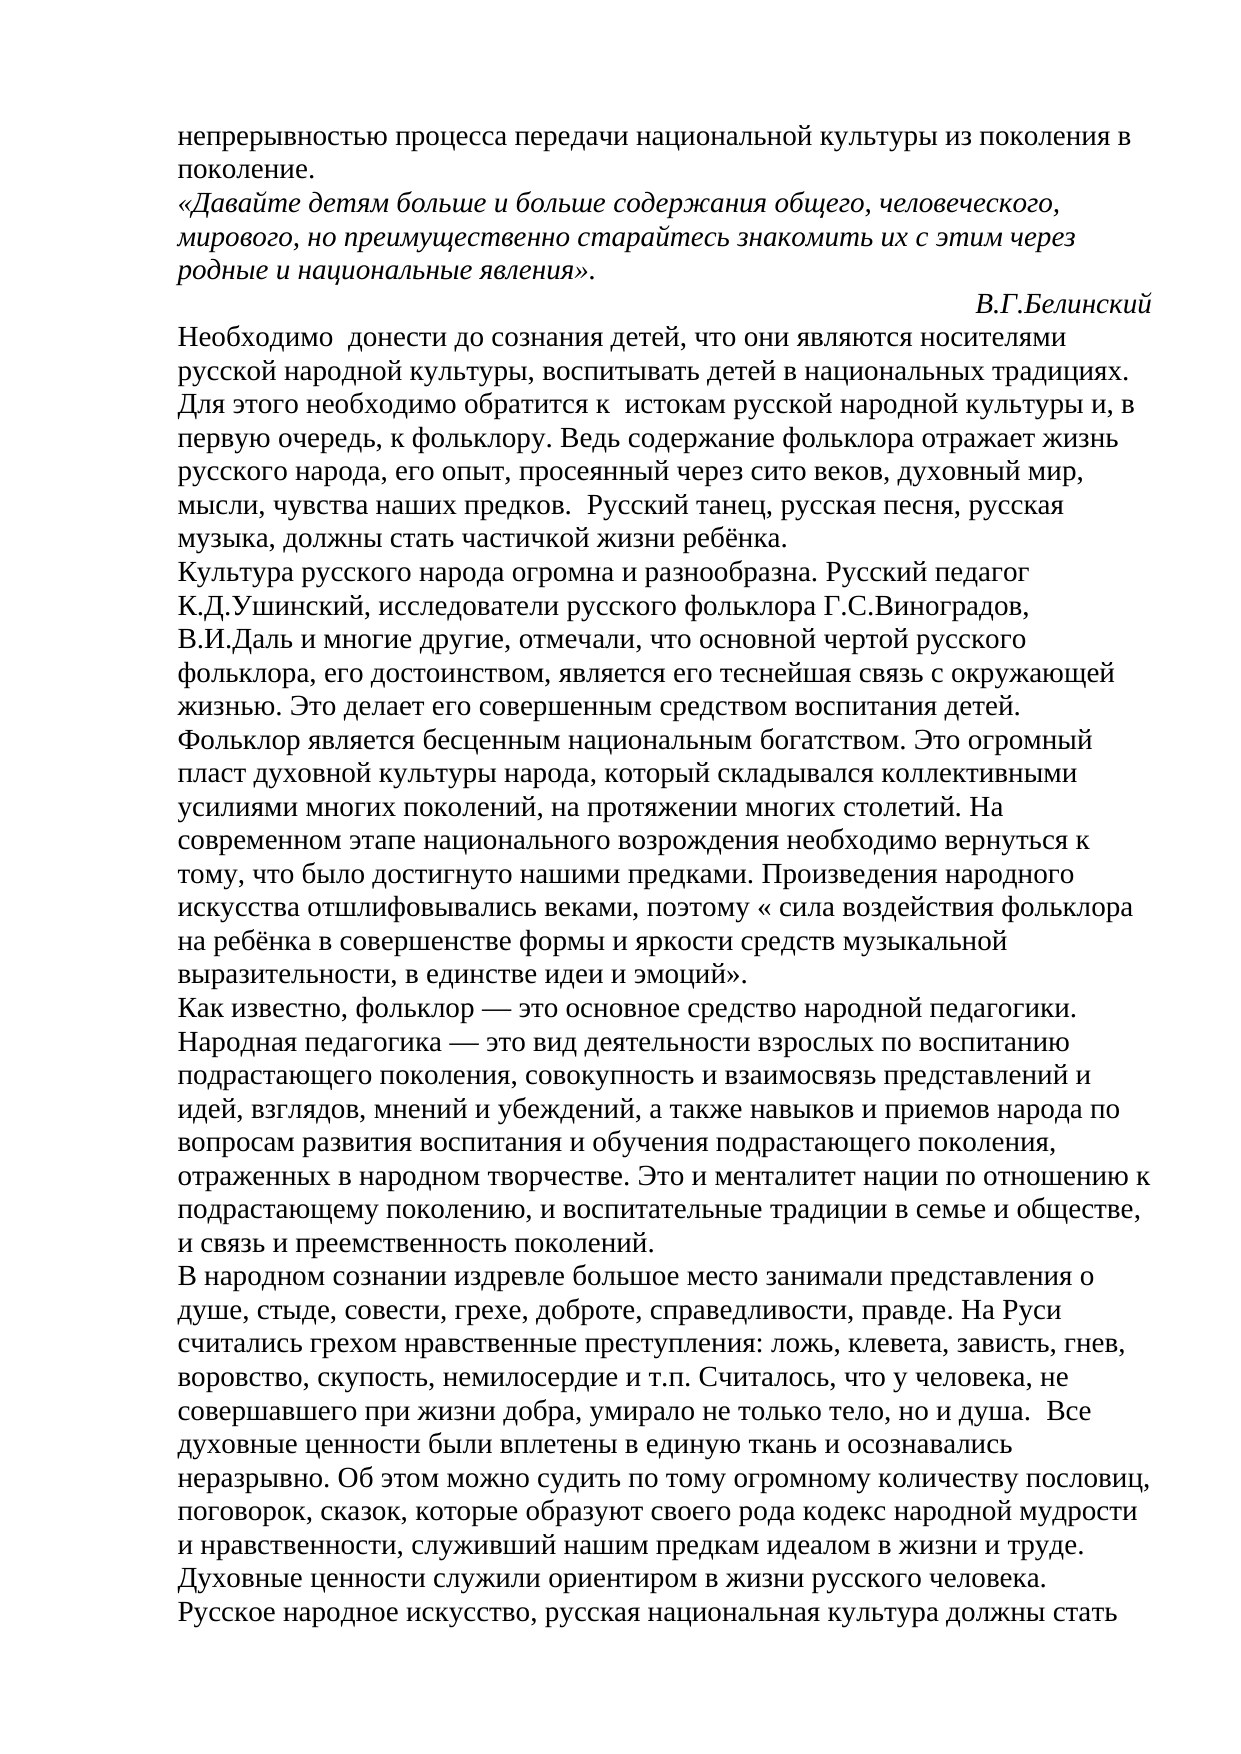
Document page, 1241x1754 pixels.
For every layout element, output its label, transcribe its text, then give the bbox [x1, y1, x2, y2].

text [177, 118, 1152, 185]
text «Давайте детям больше и больше содержания общего, человеческого, мирового, но преимущественно старайтесь знакомить их с этим через родные и национальные явления». [177, 185, 1152, 286]
text Как известно, фольклор — это основное средство народной педагогики. Народная педагогика — это вид деятельности взрослых по воспитанию подрастающего поколения, совокупность и взаимосвязь представлений и идей, взглядов, мнений и убеждений, а также навыков и приемов народа по вопросам развития воспитания и обучения подрастающего поколения, отраженных в народном творчестве. Это и менталитет нации по отношению к подрастающему поколению, и воспитательные традиции в семье и обществе, и связь и преемственность поколений. [177, 990, 1152, 1258]
text В.Г.Белинский [177, 286, 1152, 319]
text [177, 1258, 1152, 1627]
text Фольклор является бесценным национальным богатством. Это огромный пласт духовной культуры народа, который складывался коллективными усилиями многих поколений, на протяжении многих столетий. На современном этапе национального возрождения необходимо вернуться к тому, что было достигнуто нашими предками. Произведения народного искусства отшлифовывались веками, поэтому « сила воздействия фольклора на ребёнка в совершенстве формы и яркости средств музыкальной выразительности, в единстве идеи и эмоций». [177, 722, 1152, 990]
text Необходимо донести до сознания детей, что они являются носителями русской народной культуры, воспитывать детей в национальных традициях. Для этого необходимо обратится к истокам русской народной культуры и, в первую очередь, к фольклору. Ведь содержание фольклора отражает жизнь русского народа, его опыт, просеянный через сито веков, духовный мир, мысли, чувства наших предков. Русский танец, русская песня, русская музыка, должны стать частичкой жизни ребёнка. Культура русского народа огромна и разнообразна. Русский педагог К.Д.Ушинский, исследователи русского фольклора Г.С.Виноградов, В.И.Даль и многие другие, отмечали, что основной чертой русского фольклора, его достоинством, является его теснейшая связь с окружающей жизнью. Это делает его совершенным средством воспитания детей. [177, 319, 1152, 722]
